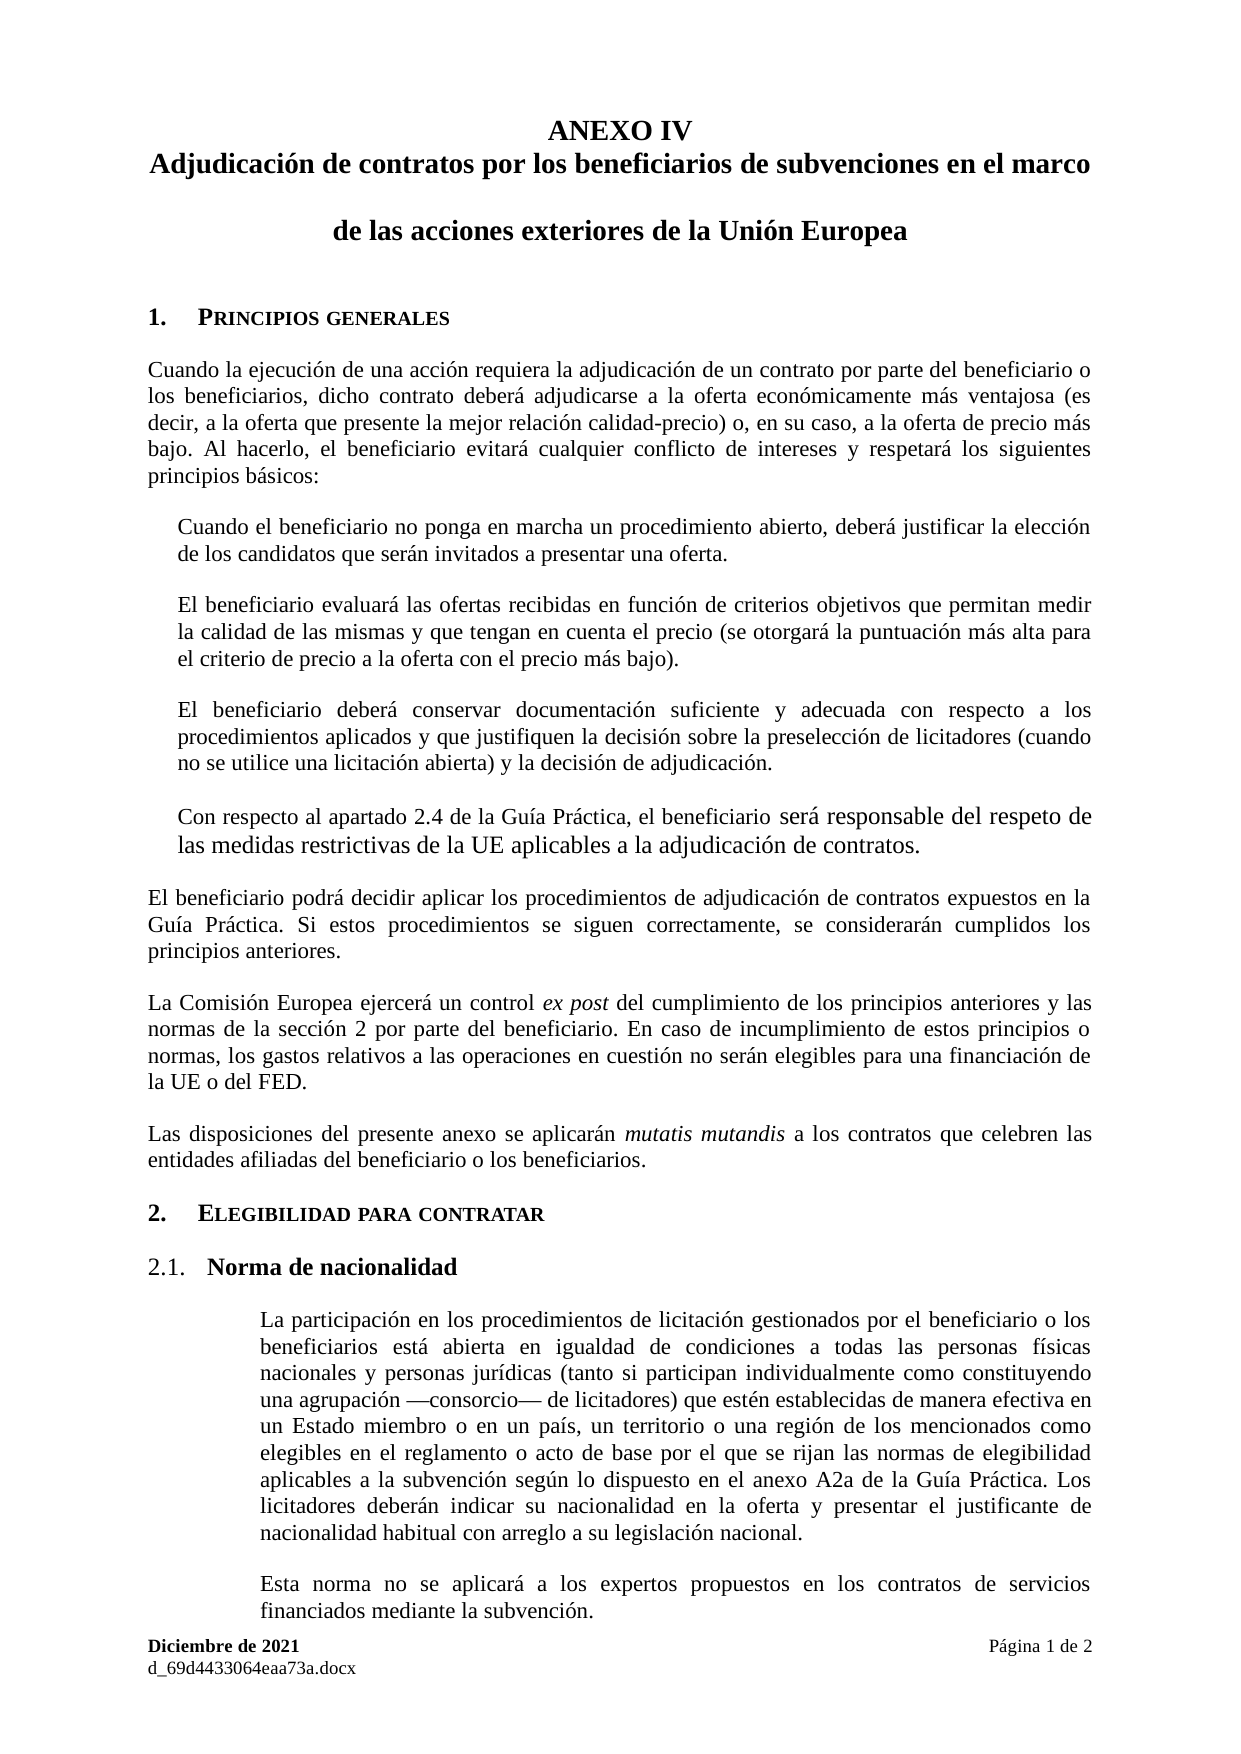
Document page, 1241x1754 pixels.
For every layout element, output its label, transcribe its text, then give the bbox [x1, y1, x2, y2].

text El beneficiario evaluará las ofertas recibidas en función de criterios objetivos que permitan medir la calidad de las mismas y que tengan en cuenta el precio (se otorgará la puntuación más alta para el criterio de precio a la oferta con el precio más bajo). [177, 591, 1092, 671]
text La participación en los procedimientos de licitación gestionados por el beneficiario o los beneficiarios está abierta en igualdad de condiciones a todas las personas físicas nacionales y personas jurídicas (tanto si participan individualmente como constituyendo una agrupación —consorcio— de licitadores) que estén establecidas de manera efectiva en un Estado miembro o en un país, un territorio o una región de los mencionados como elegibles en el reglamento o acto de base por el que se rijan las normas de elegibilidad aplicables a la subvención según lo dispuesto en el anexo A2a de la Guía Práctica. Los licitadores deberán indicar su nacionalidad en la oferta y presentar el justificante de nacionalidad habitual con arreglo a su legislación nacional. [260, 1306, 1092, 1545]
subtitle Norma de nacionalidad [148, 1252, 1092, 1281]
text El beneficiario podrá decidir aplicar los procedimientos de adjudicación de contratos expuestos en la Guía Práctica. Si estos procedimientos se siguen correctamente, se considerarán cumplidos los principios anteriores. [148, 884, 1092, 963]
text La Comisión Europea ejercerá un control ex post del cumplimiento de los principios anteriores y las normas de la sección 2 por parte del beneficiario. En caso de incumplimiento de estos principios o normas, los gastos relativos a las operaciones en cuestión no serán elegibles para una financiación de la UE o del FED. [148, 988, 1092, 1095]
text ANEXO IV [148, 113, 1092, 147]
text Con respecto al apartado 2.4 de la Guía Práctica, el beneficiario será responsable del respeto de las medidas restrictivas de la UE aplicables a la adjudicación de contratos. [177, 801, 1092, 859]
text Adjudicación de contratos por los beneficiarios de subvenciones en el marco de las acciones exteriores de la Unión Europea [148, 147, 1092, 247]
text El beneficiario deberá conservar documentación suficiente y adecuada con respecto a los procedimientos aplicados y que justifiquen la decisión sobre la preselección de licitadores (cuando no se utilice una licitación abierta) y la decisión de adjudicación. [177, 696, 1092, 776]
text Las disposiciones del presente anexo se aplicarán mutatis mutandis a los contratos que celebren las entidades afiliadas del beneficiario o los beneficiarios. [148, 1120, 1092, 1173]
text Esta norma no se aplicará a los expertos propuestos en los contratos de servicios financiados mediante la subvención. [260, 1570, 1092, 1623]
text Cuando el beneficiario no ponga en marcha un procedimiento abierto, deberá justificar la elección de los candidatos que serán invitados a presentar una oferta. [177, 513, 1092, 566]
subtitle Principios generales [148, 301, 1092, 330]
subtitle Elegibilidad para contratar [148, 1198, 1092, 1227]
text Cuando la ejecución de una acción requiera la adjudicación de un contrato por parte del beneficiario o los beneficiarios, dicho contrato deberá adjudicarse a la oferta económicamente más ventajosa (es decir, a la oferta que presente la mejor relación calidad-precio) o, en su caso, a la oferta de precio más bajo. Al hacerlo, el beneficiario evitará cualquier conflicto de intereses y respetará los siguientes principios básicos: [148, 355, 1092, 488]
